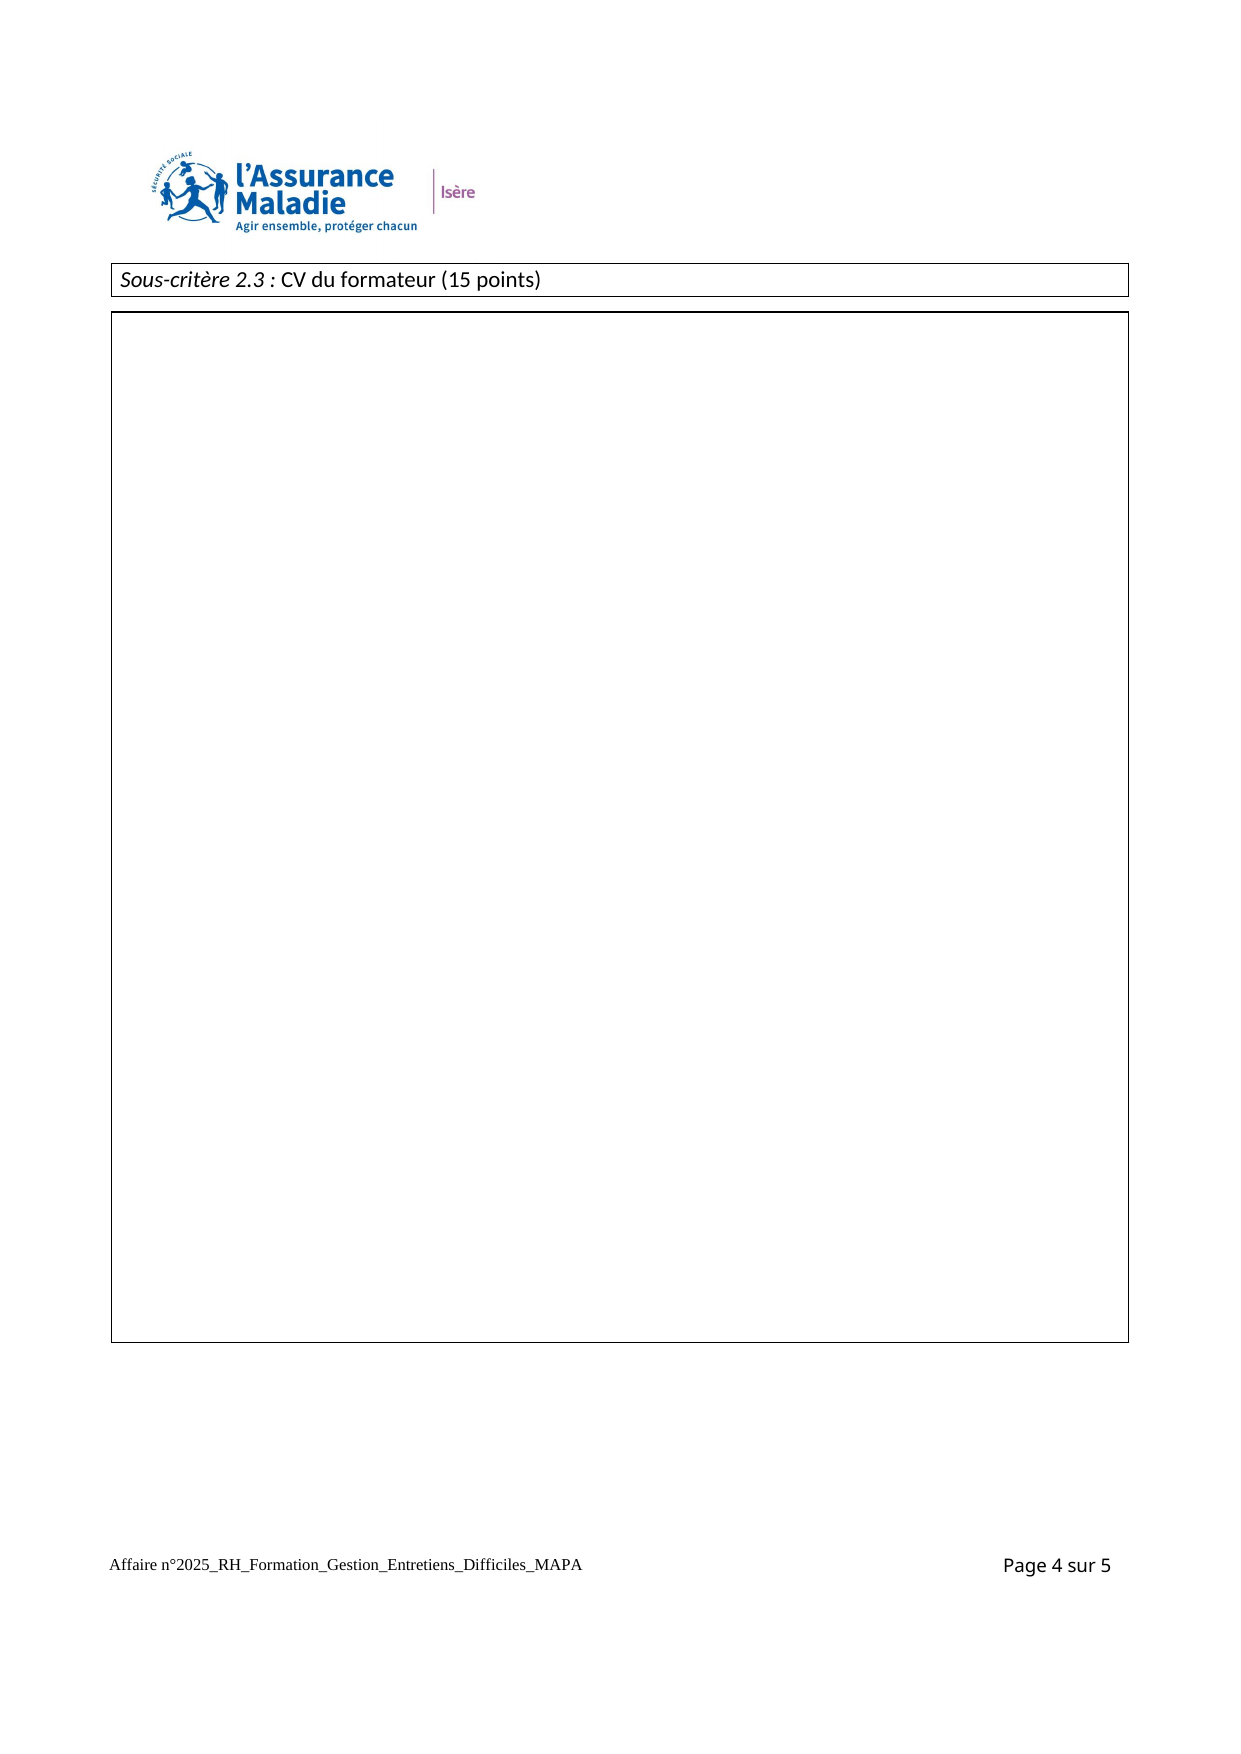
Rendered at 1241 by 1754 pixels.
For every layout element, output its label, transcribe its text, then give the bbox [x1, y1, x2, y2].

picture [118, 118, 498, 263]
text Sous-critère 2.3 : CV du formateur (15 points) [112, 264, 1128, 296]
